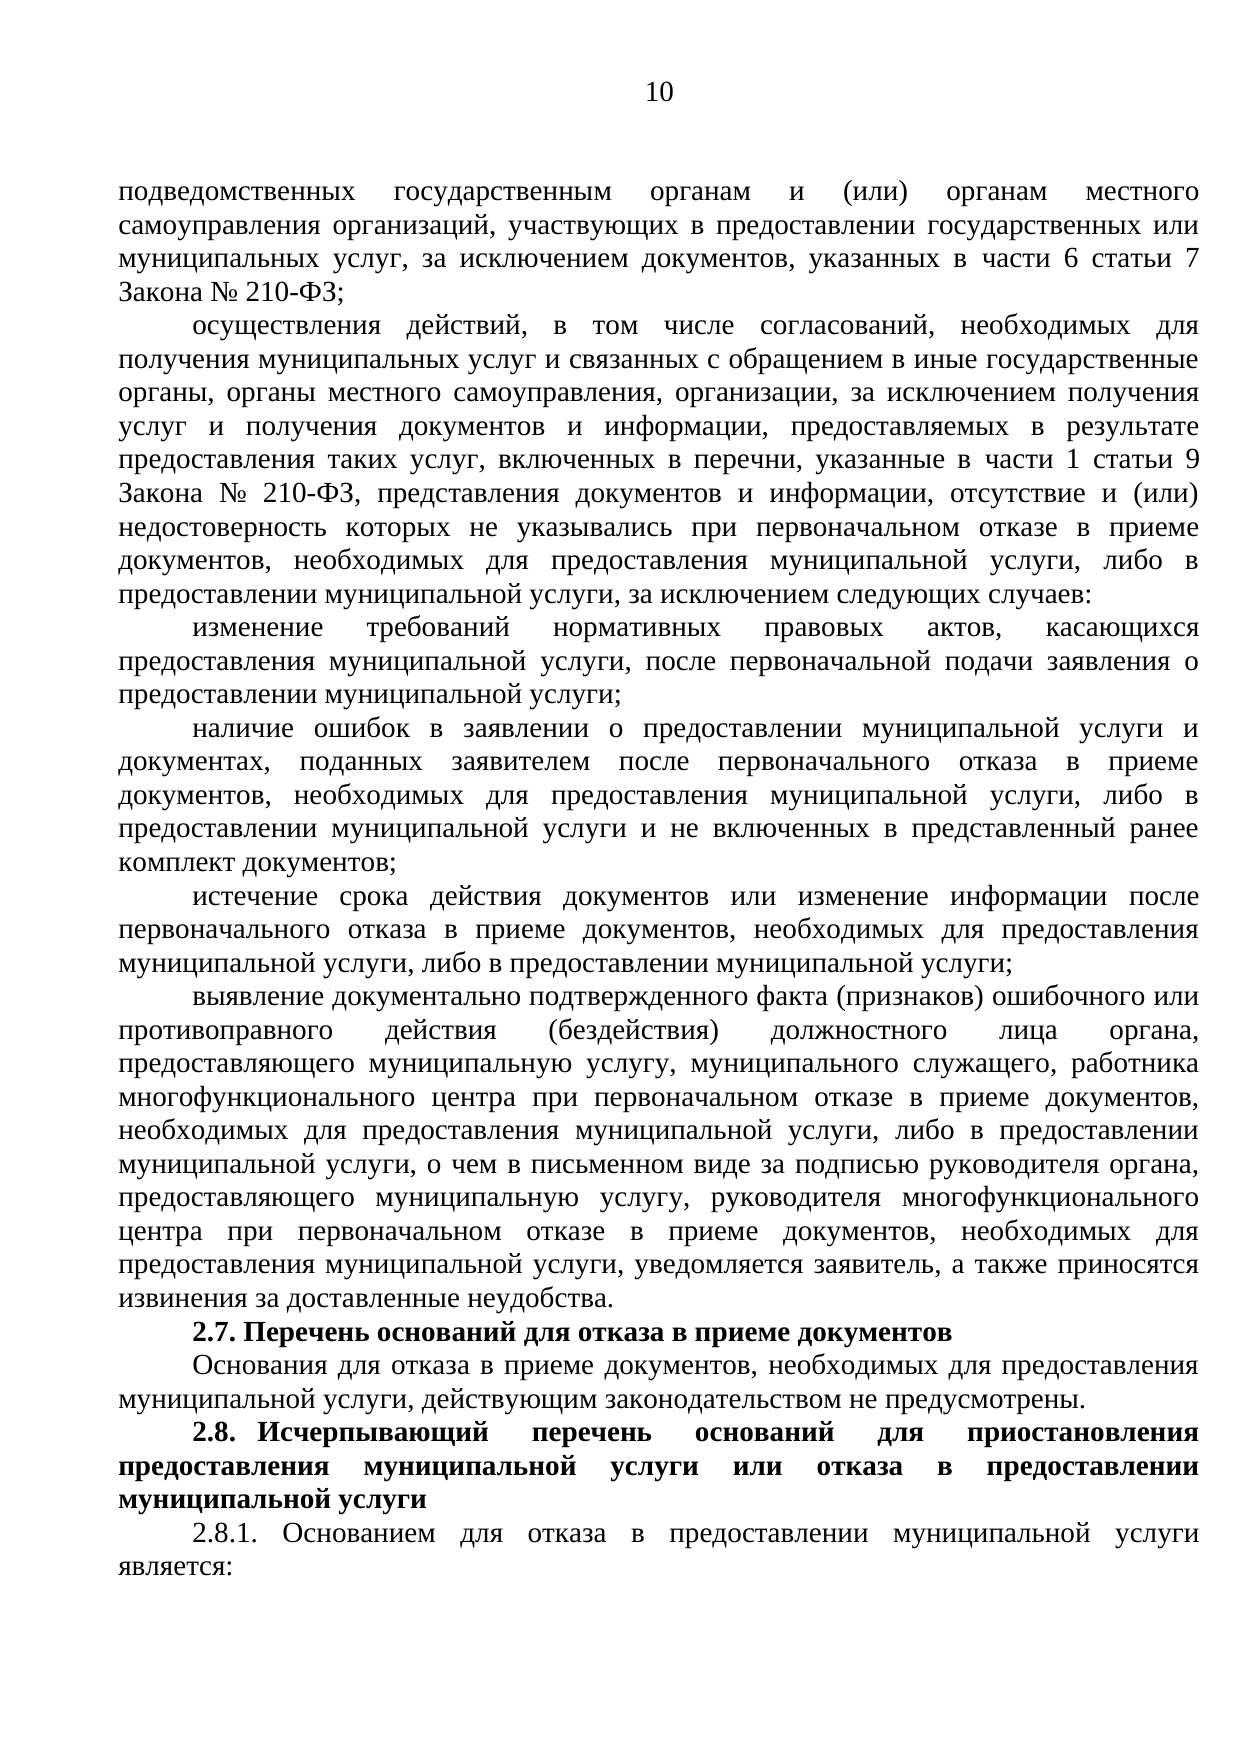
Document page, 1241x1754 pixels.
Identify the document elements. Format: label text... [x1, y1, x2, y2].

text изменение требований нормативных правовых актов, касающихся предоставления муниципальной услуги, после первоначальной подачи заявления о предоставлении муниципальной услуги; [118, 609, 1200, 710]
text осуществления действий, в том числе согласований, необходимых для получения муниципальных услуг и связанных с обращением в иные государственные органы, органы местного самоуправления, организации, за исключением получения услуг и получения документов и информации, предоставляемых в результате предоставления таких услуг, включенных в перечни, указанные в части 1 статьи 9 Закона № 210-ФЗ, представления документов и информации, отсутствие и (или) недостоверность которых не указывались при первоначальном отказе в приеме документов, необходимых для предоставления муниципальной услуги, либо в предоставлении муниципальной услуги, за исключением следующих случаев: [118, 307, 1200, 609]
text наличие ошибок в заявлении о предоставлении муниципальной услуги и документах, поданных заявителем после первоначального отказа в приеме документов, необходимых для предоставления муниципальной услуги, либо в предоставлении муниципальной услуги и не включенных в представленный ранее комплект документов; [118, 710, 1200, 878]
text истечение срока действия документов или изменение информации после первоначального отказа в приеме документов, необходимых для предоставления муниципальной услуги, либо в предоставлении муниципальной услуги; [118, 878, 1200, 978]
text выявление документально подтвержденного факта (признаков) ошибочного или противоправного действия (бездействия) должностного лица органа, предоставляющего муниципальную услугу, муниципального служащего, работника многофункционального центра при первоначальном отказе в приеме документов, необходимых для предоставления муниципальной услуги, либо в предоставлении муниципальной услуги, о чем в письменном виде за подписью руководителя органа, предоставляющего муниципальную услугу, руководителя многофункционального центра при первоначальном отказе в приеме документов, необходимых для предоставления муниципальной услуги, уведомляется заявитель, а также приносятся извинения за доставленные неудобства. [118, 978, 1200, 1314]
text 2.8. Исчерпывающий перечень оснований для приостановления предоставления муниципальной услуги или отказа в предоставлении муниципальной услуги [118, 1414, 1200, 1515]
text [118, 173, 1200, 307]
text 2.8.1. Основанием для отказа в предоставлении муниципальной услуги является: [118, 1515, 1200, 1582]
text Основания для отказа в приеме документов, необходимых для предоставления муниципальной услуги, действующим законодательством не предусмотрены. [118, 1347, 1200, 1414]
text 2.7. Перечень оснований для отказа в приеме документов [118, 1314, 1200, 1347]
